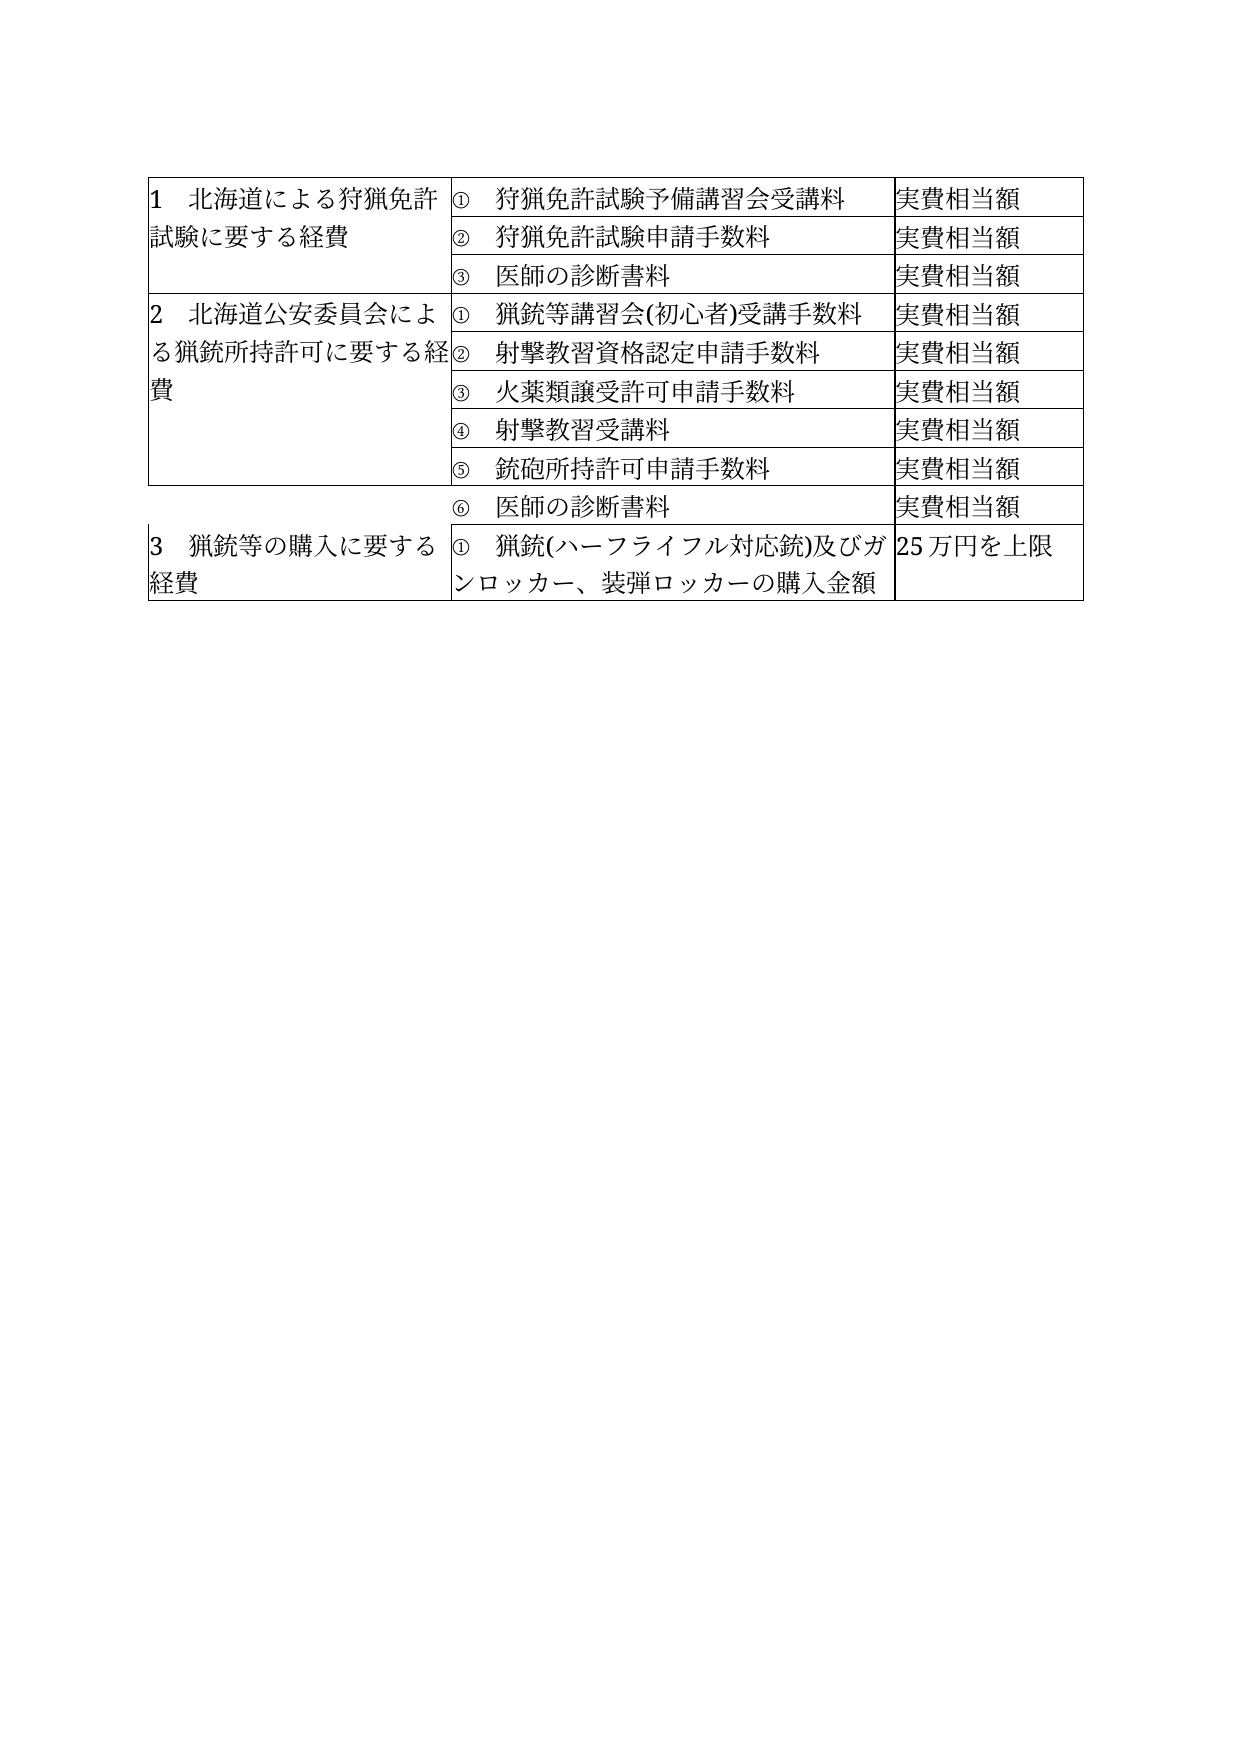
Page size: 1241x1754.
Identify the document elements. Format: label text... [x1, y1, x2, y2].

table_cell ① 狩猟免許試験予備講習会受講料 [452, 178, 894, 216]
table_cell ④ 射撃教習受講料 [452, 409, 894, 447]
table_cell 実費相当額 [896, 371, 1083, 408]
table_cell 25万円を上限 [896, 525, 1083, 600]
table_cell 3 猟銃等の購入に要する経費 [149, 524, 451, 600]
table_cell 2 北海道公安委員会による猟銃所持許可に要する経費 [149, 294, 451, 485]
table_cell ⑥ 医師の診断書料 [451, 486, 894, 524]
table_cell 実費相当額 [896, 178, 1083, 216]
table_cell ① 猟銃(ハーフライフル対応銃)及びガンロッカー、装弾ロッカーの購入金額 [452, 525, 894, 600]
table_cell 実費相当額 [896, 255, 1083, 293]
table_cell ② 狩猟免許試験申請手数料 [452, 217, 894, 254]
table_cell 実費相当額 [896, 448, 1083, 485]
table_cell 実費相当額 [896, 486, 1083, 524]
table_cell 1 北海道による狩猟免許試験に要する経費 [149, 178, 451, 293]
table_cell ⑤ 銃砲所持許可申請手数料 [452, 448, 894, 485]
table_cell 実費相当額 [896, 332, 1083, 370]
table_cell 実費相当額 [896, 294, 1083, 331]
table_cell 実費相当額 [896, 409, 1083, 447]
table_cell ① 猟銃等講習会(初心者)受講手数料 [452, 294, 894, 331]
table_cell ② 射撃教習資格認定申請手数料 [452, 332, 894, 370]
table_cell ③ 医師の診断書料 [452, 255, 894, 293]
table_cell ③ 火薬類譲受許可申請手数料 [452, 371, 894, 408]
table_cell 実費相当額 [896, 217, 1083, 254]
